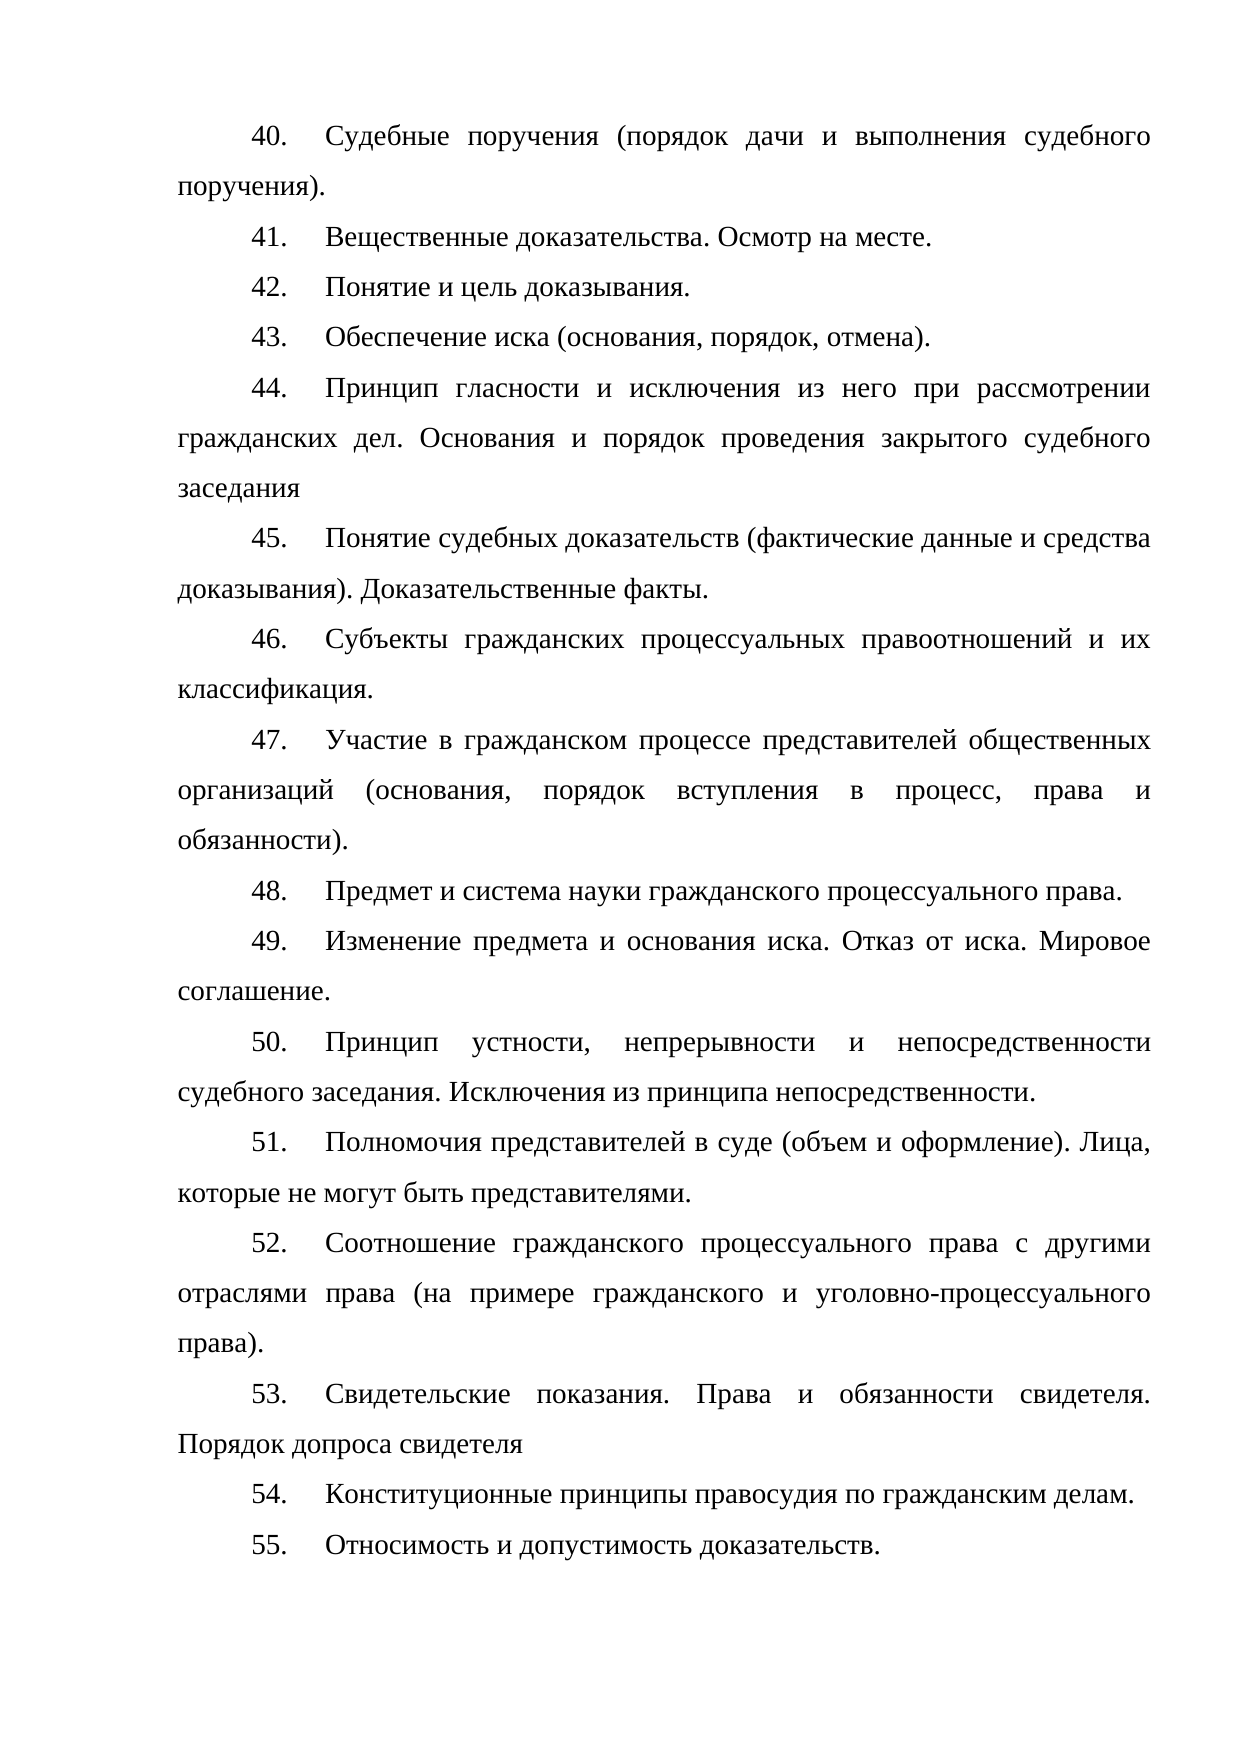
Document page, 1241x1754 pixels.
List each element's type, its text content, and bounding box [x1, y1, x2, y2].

list Соотношение гражданского процессуального права с другими отраслями права (на примере гражданского и уголовно-процессуального права). [177, 1225, 1152, 1359]
list Субъекты гражданских процессуальных правоотношений и их классификация. [177, 621, 1152, 705]
list Принцип устности, непрерывности и непосредственности судебного заседания. Исключения из принципа непосредственности. [177, 1024, 1152, 1108]
list Участие в гражданском процессе представителей общественных организаций (основания, порядок вступления в процесс, права и обязанности). [177, 722, 1152, 856]
list Предмет и система науки гражданского процессуального права. [177, 873, 1152, 906]
list Судебные поручения (порядок дачи и выполнения судебного поручения). [177, 118, 1152, 202]
list Изменение предмета и основания иска. Отказ от иска. Мировое соглашение. [177, 923, 1152, 1007]
list Вещественные доказательства. Осмотр на месте. [177, 219, 1152, 252]
list Обеспечение иска (основания, порядок, отмена). [177, 319, 1152, 353]
list Конституционные принципы правосудия по гражданским делам. [177, 1477, 1152, 1510]
list Принцип гласности и исключения из него при рассмотрении гражданских дел. Основания и порядок проведения закрытого судебного заседания [177, 370, 1152, 504]
list Относимость и допустимость доказательств. [177, 1527, 1152, 1560]
list Понятие судебных доказательств (фактические данные и средства доказывания). Доказательственные факты. [177, 521, 1152, 604]
list Полномочия представителей в суде (объем и оформление). Лица, которые не могут быть представителями. [177, 1124, 1152, 1208]
list Понятие и цель доказывания. [177, 269, 1152, 303]
list Свидетельские показания. Права и обязанности свидетеля. Порядок допроса свидетеля [177, 1376, 1152, 1460]
